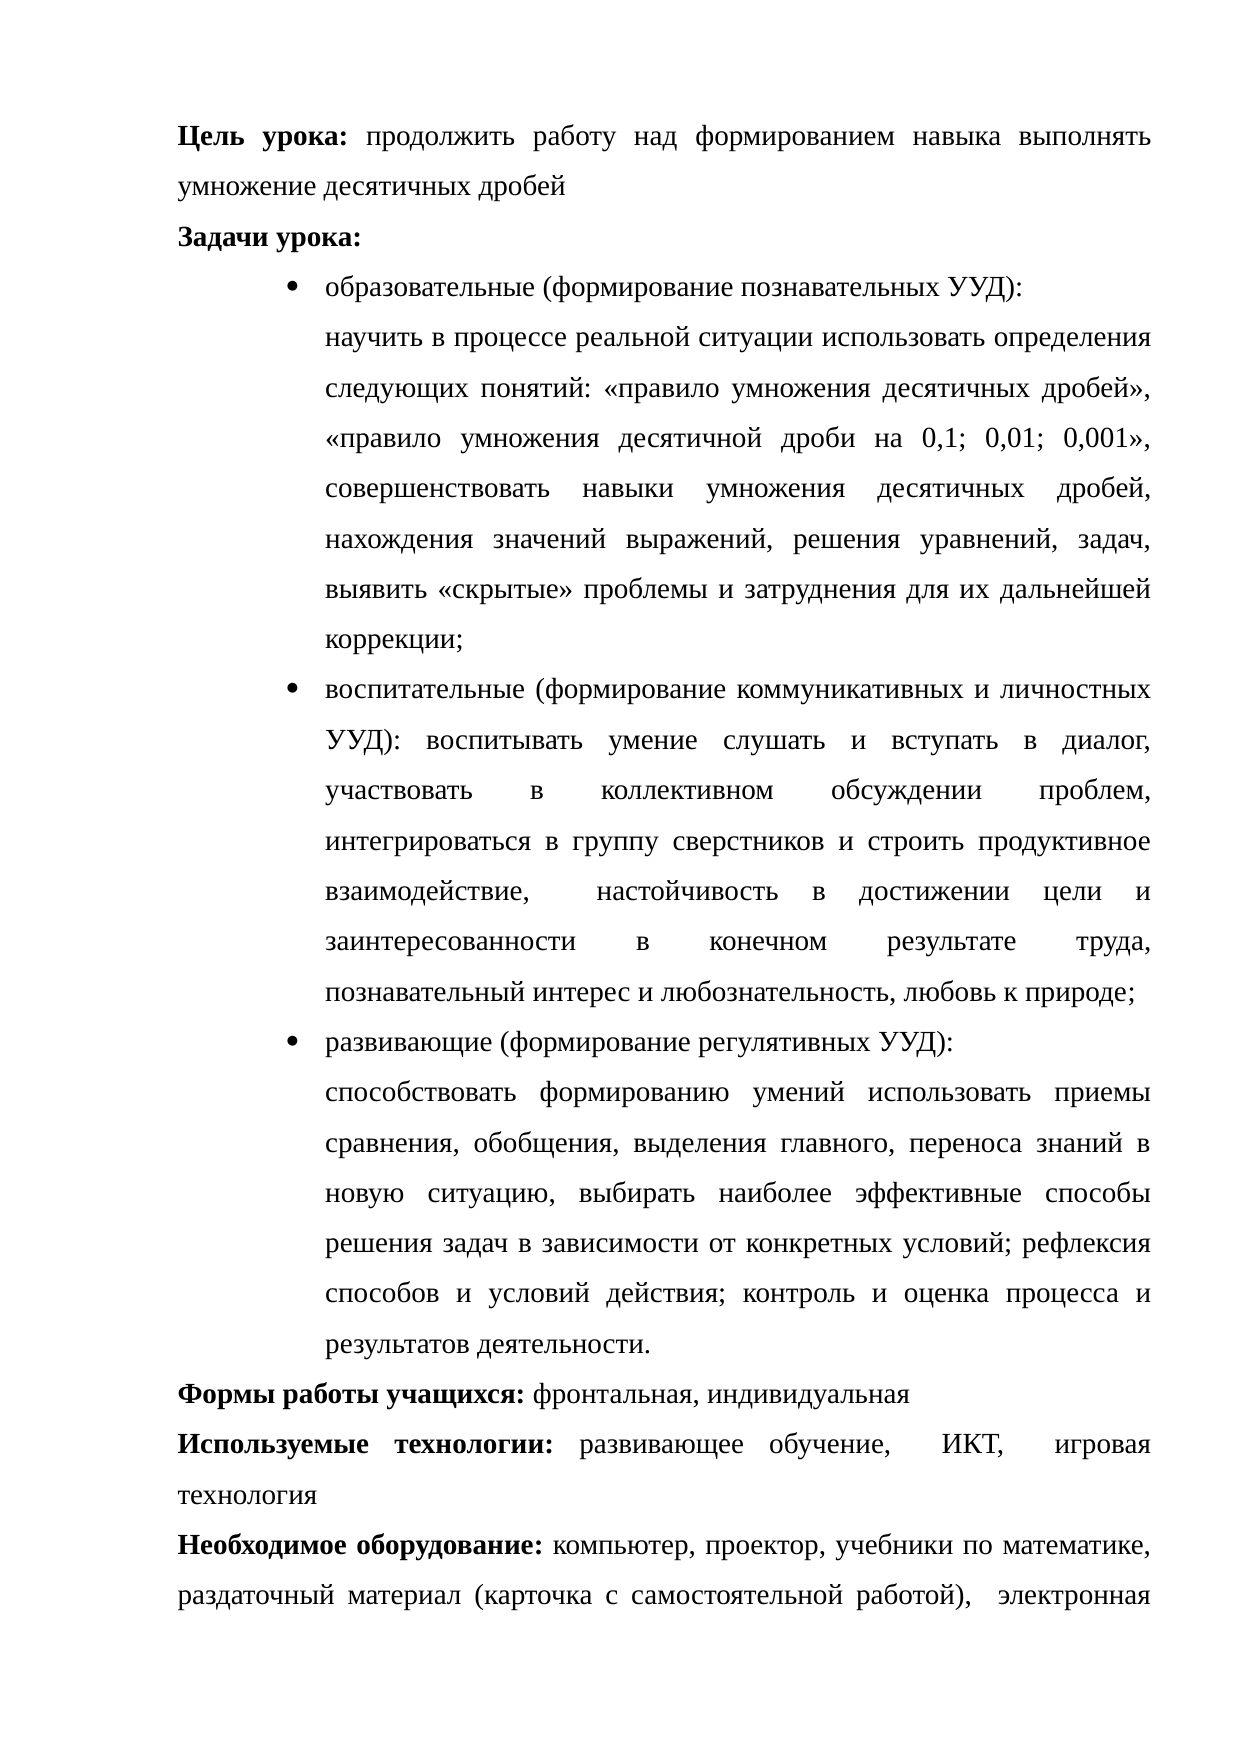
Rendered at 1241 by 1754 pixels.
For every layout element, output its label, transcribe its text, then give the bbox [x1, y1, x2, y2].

list воспитательные (формирование коммуникативных и личностных УУД): воспитывать умение слушать и вступать в диалог, участвовать в коллективном обсуждении проблем, интегрироваться в группу сверстников и строить продуктивное взаимодействие, настойчивость в достижении цели и заинтересованности в конечном результате труда, познавательный интерес и любознательность, любовь к природе; [287, 672, 1152, 1007]
list способствовать формированию умений использовать приемы сравнения, обобщения, выделения главного, переноса знаний в новую ситуацию, выбирать наиболее эффективные способы решения задач в зависимости от конкретных условий; рефлексия способов и условий действия; контроль и оценка процесса и результатов деятельности. [325, 1074, 1152, 1359]
text Задачи урока: [177, 219, 1152, 252]
list образовательные (формирование познавательных УУД): [287, 269, 1152, 303]
text Формы работы учащихся: фронтальная, индивидуальная [177, 1376, 1152, 1410]
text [177, 1527, 1152, 1611]
list научить в процессе реальной ситуации использовать определения следующих понятий: «правило умножения десятичных дробей», «правило умножения десятичной дроби на 0,1; 0,01; 0,001», совершенствовать навыки умножения десятичных дробей, нахождения значений выражений, решения уравнений, задач, выявить «скрытые» проблемы и затруднения для их дальнейшей коррекции; [325, 319, 1152, 655]
text Используемые технологии: развивающее обучение, ИКТ, игровая технология [177, 1427, 1152, 1510]
list развивающие (формирование регулятивных УУД): [287, 1024, 1152, 1058]
text Цель урока: продолжить работу над формированием навыка выполнять умножение десятичных дробей [177, 118, 1152, 202]
